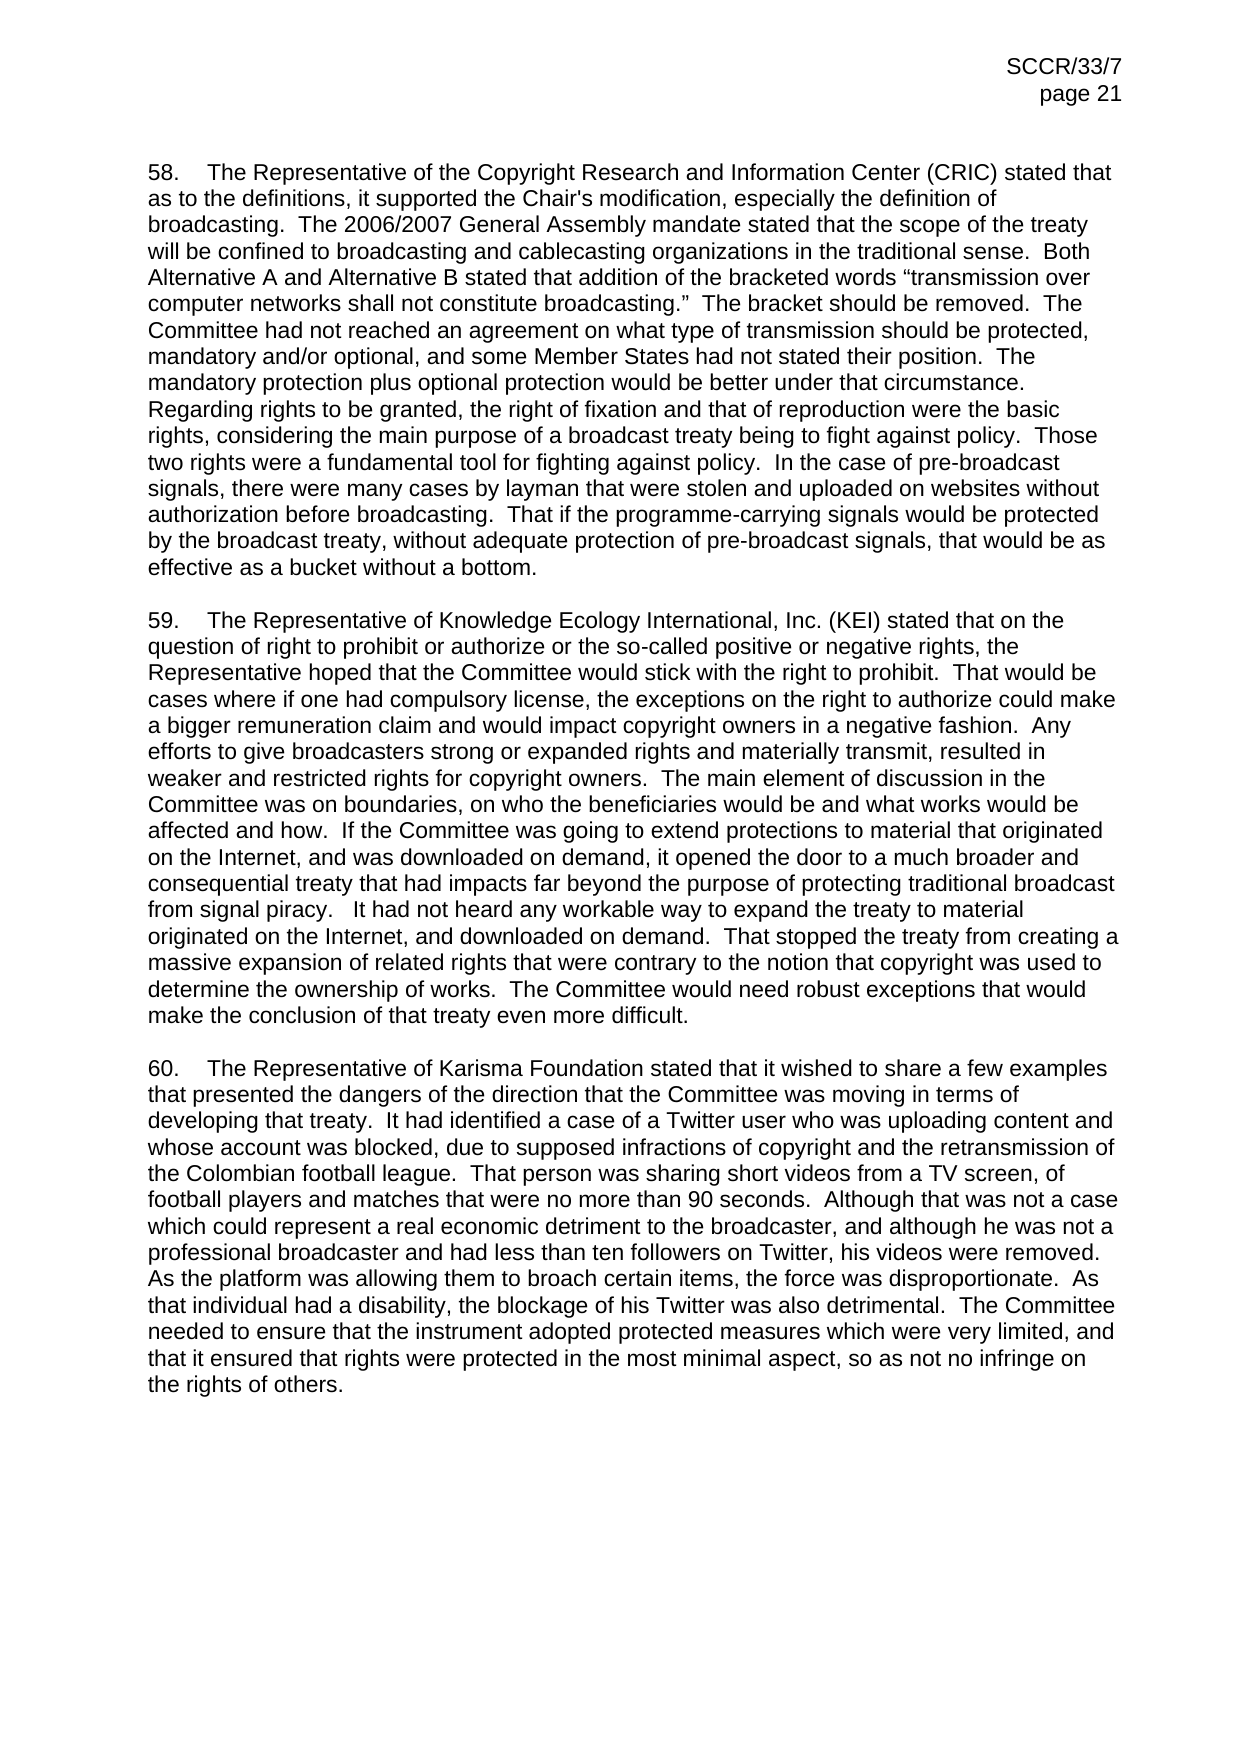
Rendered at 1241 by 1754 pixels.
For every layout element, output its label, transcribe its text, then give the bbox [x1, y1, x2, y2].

list The Representative of Knowledge Ecology International, Inc. (KEI) stated that on the question of right to prohibit or authorize or the so-called positive or negative rights, the Representative hoped that the Committee would stick with the right to prohibit. That would be cases where if one had compulsory license, the exceptions on the right to authorize could make a bigger remuneration claim and would impact copyright owners in a negative fashion. Any efforts to give broadcasters strong or expanded rights and materially transmit, resulted in weaker and restricted rights for copyright owners. The main element of discussion in the Committee was on boundaries, on who the beneficiaries would be and what works would be affected and how. If the Committee was going to extend protections to material that originated on the Internet, and was downloaded on demand, it opened the door to a much broader and consequential treaty that had impacts far beyond the purpose of protecting traditional broadcast from signal piracy. It had not heard any workable way to expand the treaty to material originated on the Internet, and downloaded on demand. That stopped the treaty from creating a massive expansion of related rights that were contrary to the notion that copyright was used to determine the ownership of works. The Committee would need robust exceptions that would make the conclusion of that treaty even more difficult. [148, 607, 1122, 1028]
list The Representative of the Copyright Research and Information Center (CRIC) stated that as to the definitions, it supported the Chair's modification, especially the definition of broadcasting. The 2006/2007 General Assembly mandate stated that the scope of the treaty will be confined to broadcasting and cablecasting organizations in the traditional sense. Both Alternative A and Alternative B stated that addition of the bracketed words “transmission over computer networks shall not constitute broadcasting.” The bracket should be removed. The Committee had not reached an agreement on what type of transmission should be protected, mandatory and/or optional, and some Member States had not stated their position. The mandatory protection plus optional protection would be better under that circumstance. Regarding rights to be granted, the right of fixation and that of reproduction were the basic rights, considering the main purpose of a broadcast treaty being to fight against policy. Those two rights were a fundamental tool for fighting against policy. In the case of pre-broadcast signals, there were many cases by layman that were stolen and uploaded on websites without authorization before broadcasting. That if the programme-carrying signals would be protected by the broadcast treaty, without adequate protection of pre-broadcast signals, that would be as effective as a bucket without a bottom. [148, 158, 1122, 580]
list The Representative of Karisma Foundation stated that it wished to share a few examples that presented the dangers of the direction that the Committee was moving in terms of developing that treaty. It had identified a case of a Twitter user who was uploading content and whose account was blocked, due to supposed infractions of copyright and the retransmission of the Colombian football league. That person was sharing short videos from a TV screen, of football players and matches that were no more than 90 seconds. Although that was not a case which could represent a real economic detriment to the broadcaster, and although he was not a professional broadcaster and had less than ten followers on Twitter, his videos were removed. As the platform was allowing them to broach certain items, the force was disproportionate. As that individual had a disability, the blockage of his Twitter was also detrimental. The Committee needed to ensure that the instrument adopted protected measures which were very limited, and that it ensured that rights were protected in the most minimal aspect, so as not no infringe on the rights of others. [148, 1054, 1122, 1397]
